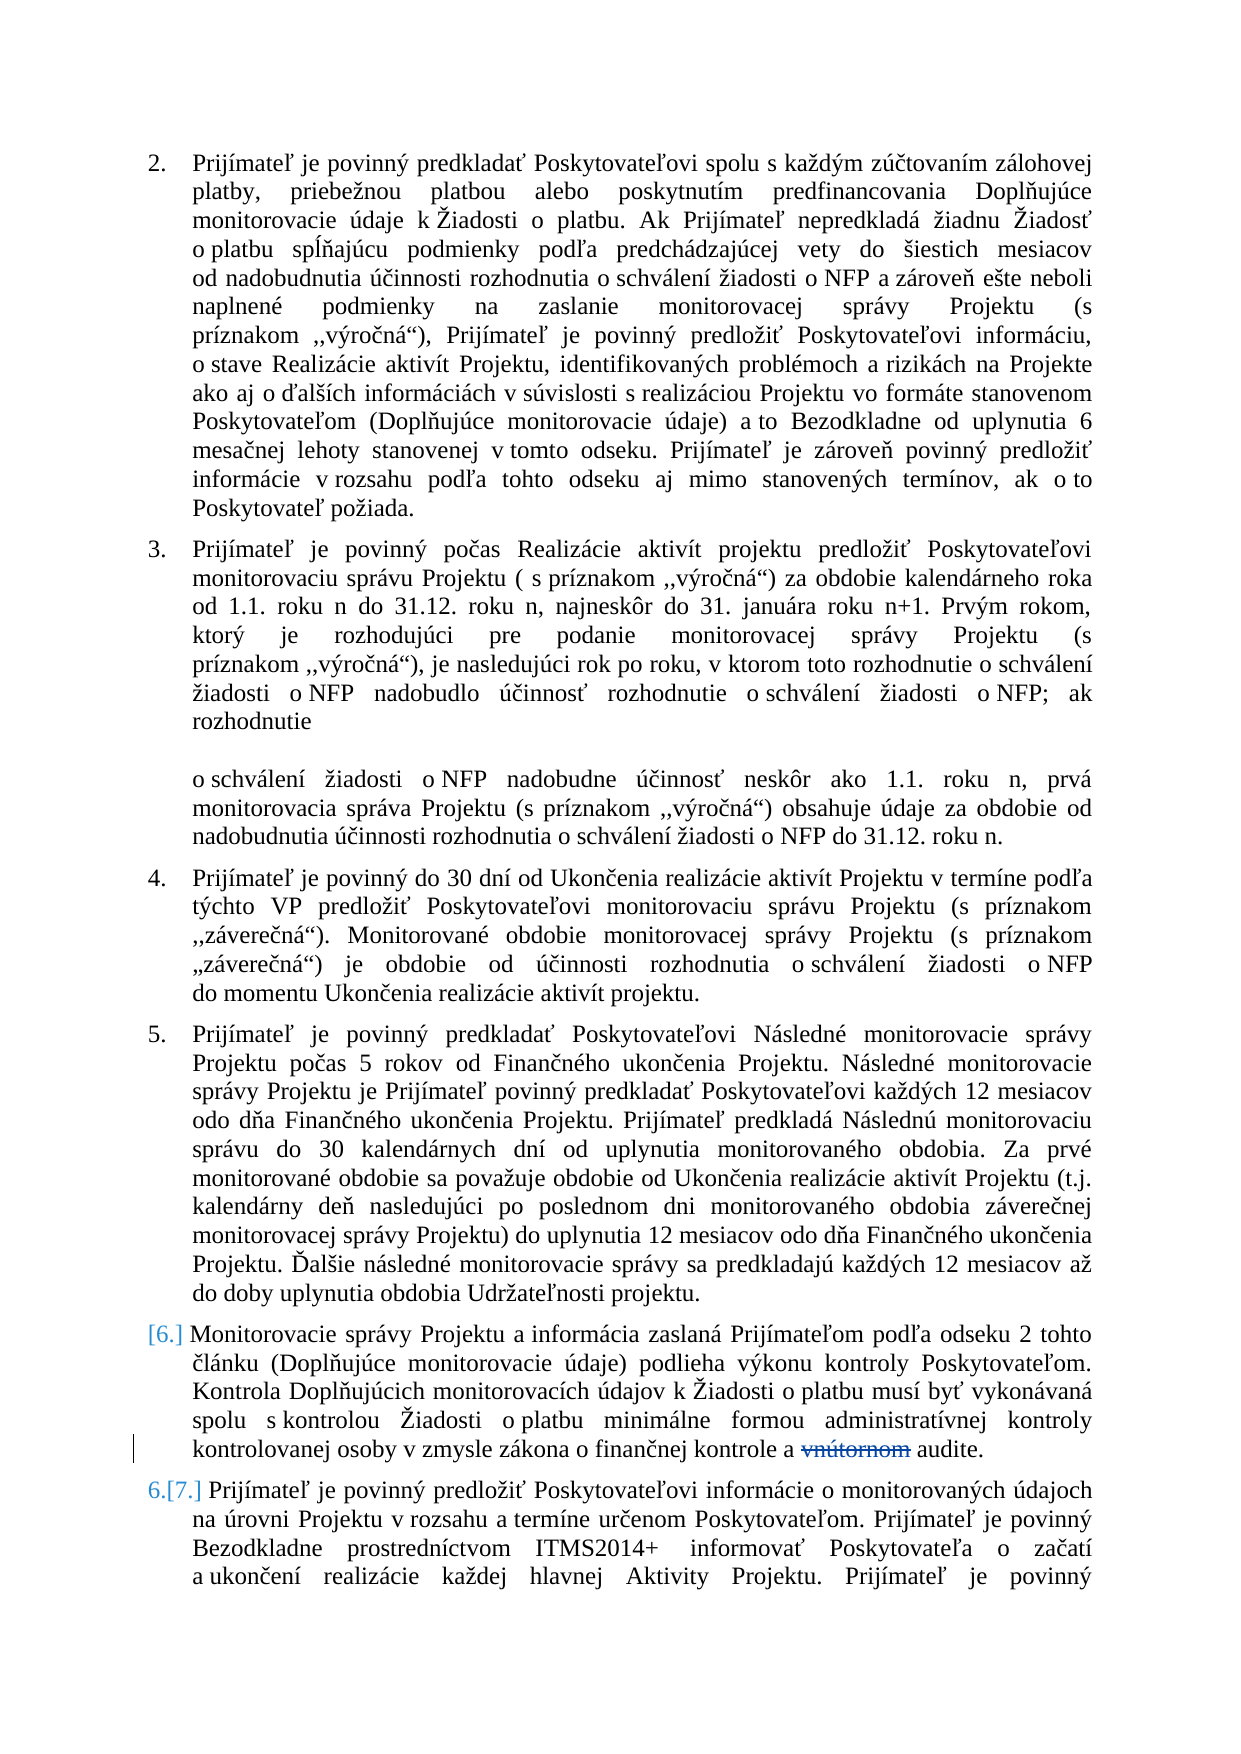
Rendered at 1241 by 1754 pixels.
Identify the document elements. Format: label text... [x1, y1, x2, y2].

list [148, 1475, 1093, 1590]
list Prijímateľ je povinný predkladať Poskytovateľovi Následné monitorovacie správy Projektu počas 5 rokov od Finančného ukončenia Projektu. Následné monitorovacie správy Projektu je Prijímateľ povinný predkladať Poskytovateľovi každých 12 mesiacov odo dňa Finančného ukončenia Projektu. Prijímateľ predkladá Následnú monitorovaciu správu do 30 kalendárnych dní od uplynutia monitorovaného obdobia. Za prvé monitorované obdobie sa považuje obdobie od Ukončenia realizácie aktivít Projektu (t.j. kalendárny deň nasledujúci po poslednom dni monitorovaného obdobia záverečnej monitorovacej správy Projektu) do uplynutia 12 mesiacov odo dňa Finančného ukončenia Projektu. Ďalšie následné monitorovacie správy sa predkladajú každých 12 mesiacov až do doby uplynutia obdobia Udržateľnosti projektu. [148, 1019, 1093, 1306]
list Monitorovacie správy Projektu a informácia zaslaná Prijímateľom podľa odseku 2 tohto článku (Doplňujúce monitorovacie údaje) podlieha výkonu kontroly Poskytovateľom. Kontrola Doplňujúcich monitorovacích údajov k Žiadosti o platbu musí byť vykonávaná spolu s kontrolou Žiadosti o platbu minimálne formou administratívnej kontroly kontrolovanej osoby v zmysle zákona o finančnej kontrole a audite. [148, 1319, 1093, 1463]
list Prijímateľ je povinný predkladať Poskytovateľovi spolu s každým zúčtovaním zálohovej platby, priebežnou platbou alebo poskytnutím predfinancovania Doplňujúce monitorovacie údaje k Žiadosti o platbu. Ak Prijímateľ nepredkladá žiadnu Žiadosť o platbu spĺňajúcu podmienky podľa predchádzajúcej vety do šiestich mesiacov od nadobudnutia účinnosti rozhodnutia o schválení žiadosti o NFP a zároveň ešte neboli naplnené podmienky na zaslanie monitorovacej správy Projektu (s príznakom ,,výročná“), Prijímateľ je povinný predložiť Poskytovateľovi informáciu, o stave Realizácie aktivít Projektu, identifikovaných problémoch a rizikách na Projekte ako aj o ďalších informáciách v súvislosti s realizáciou Projektu vo formáte stanovenom Poskytovateľom (Doplňujúce monitorovacie údaje) a to Bezodkladne od uplynutia 6 mesačnej lehoty stanovenej v tomto odseku. Prijímateľ je zároveň povinný predložiť informácie v rozsahu podľa tohto odseku aj mimo stanovených termínov, ak o to Poskytovateľ požiada. [148, 148, 1093, 521]
list Prijímateľ je povinný počas Realizácie aktivít projektu predložiť Poskytovateľovi monitorovaciu správu Projektu ( s príznakom ,,výročná“) za obdobie kalendárneho roka od 1.1. roku n do 31.12. roku n, najneskôr do 31. januára roku n+1. Prvým rokom, ktorý je rozhodujúci pre podanie monitorovacej správy Projektu (s príznakom ,,výročná“), je nasledujúci rok po roku, v ktorom toto rozhodnutie o schválení žiadosti o NFP nadobudlo účinnosť rozhodnutie o schválení žiadosti o NFP; ak rozhodnutie o schválení žiadosti o NFP nadobudne účinnosť neskôr ako 1.1. roku n, prvá monitorovacia správa Projektu (s príznakom ,,výročná“) obsahuje údaje za obdobie od nadobudnutia účinnosti rozhodnutia o schválení žiadosti o NFP do 31.12. roku n. [148, 534, 1093, 850]
list Prijímateľ je povinný do 30 dní od Ukončenia realizácie aktivít Projektu v termíne podľa týchto VP predložiť Poskytovateľovi monitorovaciu správu Projektu (s príznakom ,,záverečná“). Monitorované obdobie monitorovacej správy Projektu (s príznakom „záverečná“) je obdobie od účinnosti rozhodnutia o schválení žiadosti o NFP do momentu Ukončenia realizácie aktivít projektu. [148, 863, 1093, 1006]
